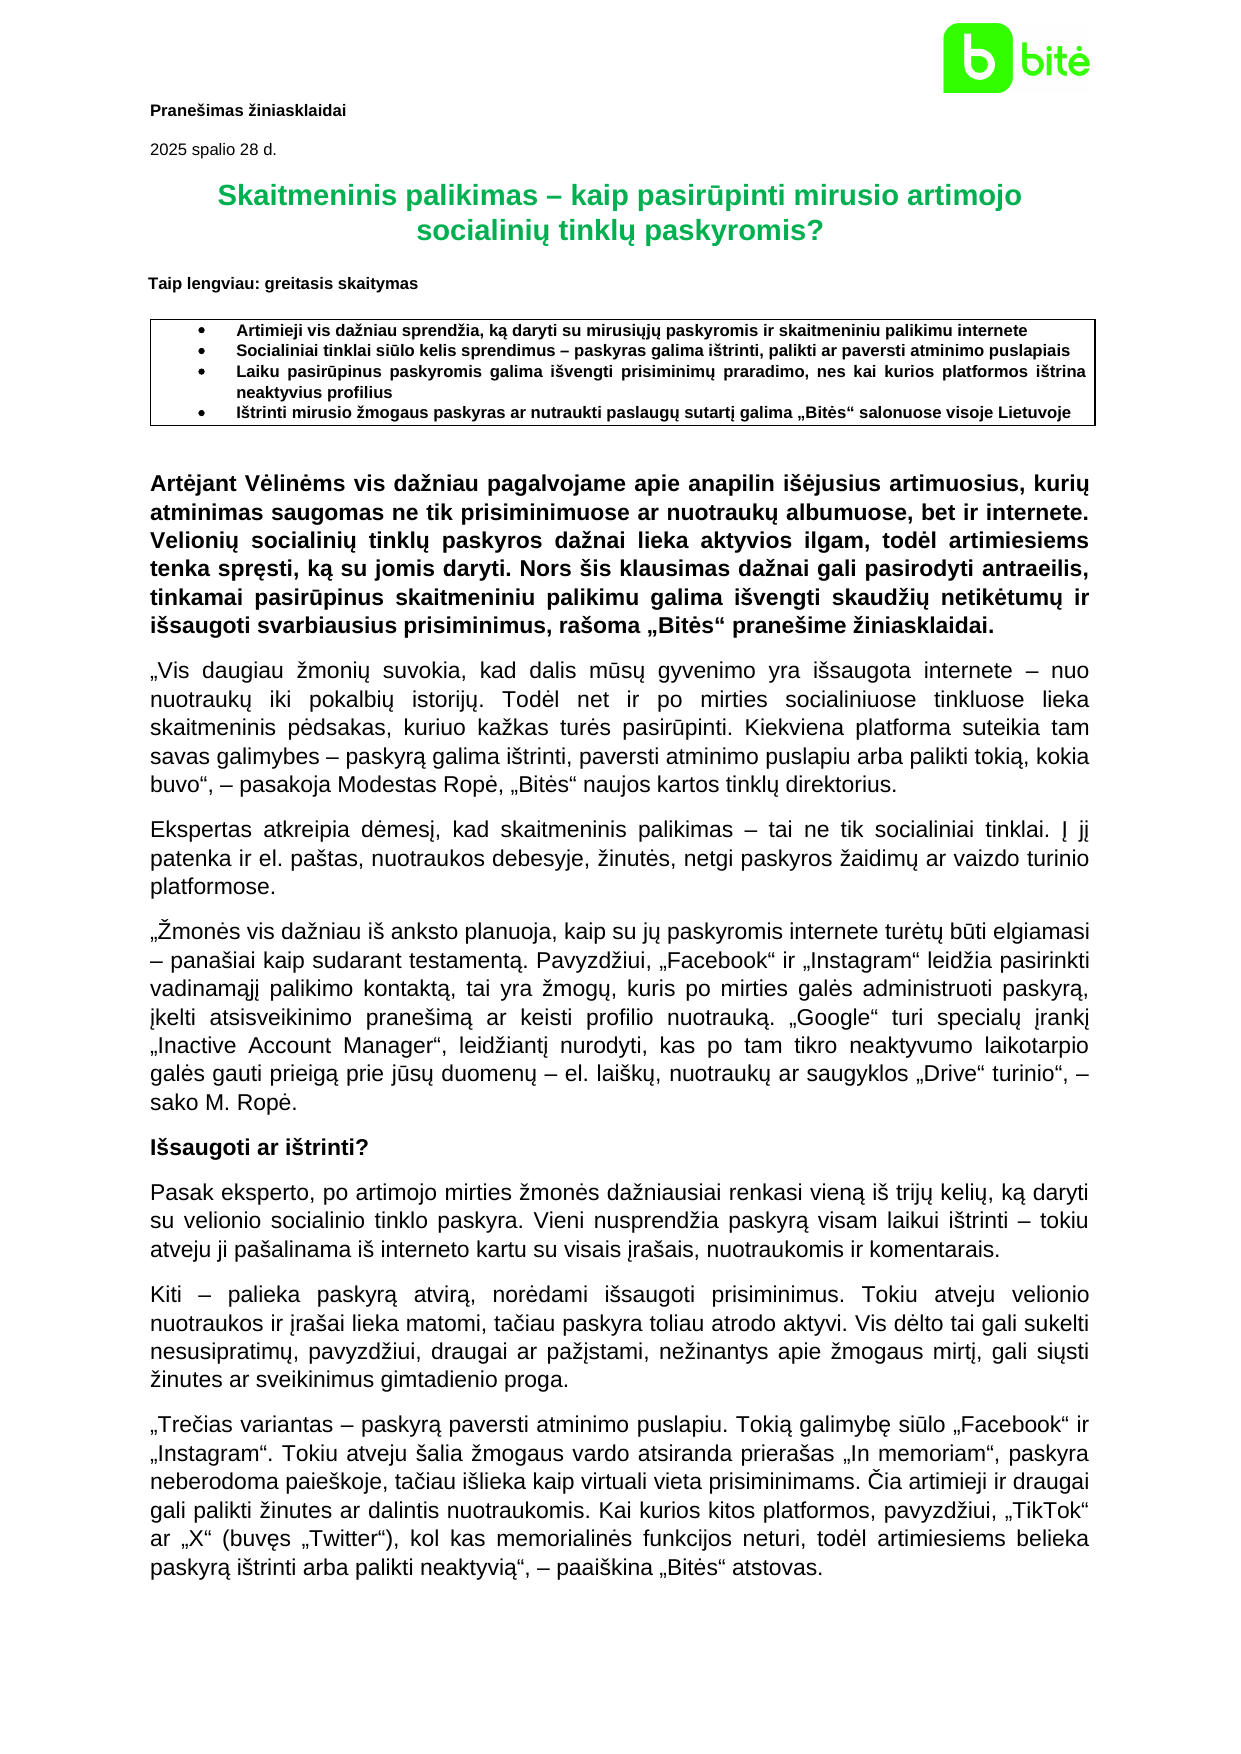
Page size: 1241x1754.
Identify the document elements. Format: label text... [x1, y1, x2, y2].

text Kiti – palieka paskyrą atvirą, norėdami išsaugoti prisiminimus. Tokiu atveju velionio nuotraukos ir įrašai lieka matomi, tačiau paskyra toliau atrodo aktyvi. Vis dėlto tai gali sukelti nesusipratimų, pavyzdžiui, draugai ar pažįstami, nežinantys apie žmogaus mirtį, gali siųsti žinutes ar sveikinimus gimtadienio proga. [150, 1281, 1090, 1393]
text „Trečias variantas – paskyrą paversti atminimo puslapiu. Tokią galimybę siūlo „Facebook“ ir „Instagram“. Tokiu atveju šalia žmogaus vardo atsiranda prierašas „In memoriam“, paskyra neberodoma paieškoje, tačiau išlieka kaip virtuali vieta prisiminimams. Čia artimieji ir draugai gali palikti žinutes ar dalintis nuotraukomis. Kai kurios kitos platformos, pavyzdžiui, „TikTok“ ar „X“ (buvęs „Twitter“), kol kas memorialinės funkcijos neturi, todėl artimiesiems belieka paskyrą ištrinti arba palikti neaktyvią“, – paaiškina „Bitės“ atstovas. [150, 1411, 1090, 1580]
text „Žmonės vis dažniau iš anksto planuoja, kaip su jų paskyromis internete turėtų būti elgiamasi – panašiai kaip sudarant testamentą. Pavyzdžiui, „Facebook“ ir „Instagram“ leidžia pasirinkti vadinamąjį palikimo kontaktą, tai yra žmogų, kuris po mirties galės administruoti paskyrą, įkelti atsisveikinimo pranešimą ar keisti profilio nuotrauką. „Google“ turi specialų įrankį „Inactive Account Manager“, leidžiantį nurodyti, kas po tam tikro neaktyvumo laikotarpio galės gauti prieigą prie jūsų duomenų – el. laiškų, nuotraukų ar saugyklos „Drive“ turinio“, – sako M. Ropė. [150, 918, 1090, 1115]
text Pasak eksperto, po artimojo mirties žmonės dažniausiai renkasi vieną iš trijų kelių, ką daryti su velionio socialinio tinklo paskyra. Vieni nusprendžia paskyrą visam laikui ištrinti – tokiu atveju ji pašalinama iš interneto kartu su visais įrašais, nuotraukomis ir komentarais. [150, 1179, 1090, 1262]
text Taip lengviau: greitasis skaitymas [148, 273, 1092, 293]
picture [943, 23, 1090, 93]
text Artėjant Vėlinėms vis dažniau pagalvojame apie anapilin išėjusius artimuosius, kurių atminimas saugomas ne tik prisiminimuose ar nuotraukų albumuose, bet ir internete. Velionių socialinių tinklų paskyros dažnai lieka aktyvios ilgam, todėl artimiesiems tenka spręsti, ką su jomis daryti. Nors šis klausimas dažnai gali pasirodyti antraeilis, tinkamai pasirūpinus skaitmeniniu palikimu galima išvengti skaudžių netikėtumų ir išsaugoti svarbiausius prisiminimus, rašoma „Bitės“ pranešime žiniasklaidai. [150, 470, 1090, 639]
table_header Artimieji vis dažniau sprendžia, ką daryti su mirusiųjų paskyromis ir skaitmeniniu palikimu internete Socialiniai tinklai siūlo kelis sprendimus – paskyras galima ištrinti, palikti ar paversti atminimo puslapiais Laiku pasirūpinus paskyromis galima išvengti prisiminimų praradimo, nes kai kurios platformos ištrina neaktyvius profilius Ištrinti mirusio žmogaus paskyras ar nutraukti paslaugų sutartį galima „Bitės“ salonuose visoje Lietuvoje [151, 320, 1094, 424]
text Pranešimas žiniasklaidai [150, 101, 1090, 120]
text Skaitmeninis palikimas – kaip pasirūpinti mirusio artimojo socialinių tinklų paskyromis? [150, 178, 1090, 247]
text 2025 spalio 28 d. [150, 139, 1090, 159]
text „Vis daugiau žmonių suvokia, kad dalis mūsų gyvenimo yra išsaugota internete – nuo nuotraukų iki pokalbių istorijų. Todėl net ir po mirties socialiniuose tinkluose lieka skaitmeninis pėdsakas, kuriuo kažkas turės pasirūpinti. Kiekviena platforma suteikia tam savas galimybes – paskyrą galima ištrinti, paversti atminimo puslapiu arba palikti tokią, kokia buvo“, – pasakoja Modestas Ropė, „Bitės“ naujos kartos tinklų direktorius. [150, 657, 1090, 797]
text Išsaugoti ar ištrinti? [150, 1134, 1090, 1160]
text Ekspertas atkreipia dėmesį, kad skaitmeninis palikimas – tai ne tik socialiniai tinklai. Į jį patenka ir el. paštas, nuotraukos debesyje, žinutės, netgi paskyros žaidimų ar vaizdo turinio platformose. [150, 816, 1090, 899]
